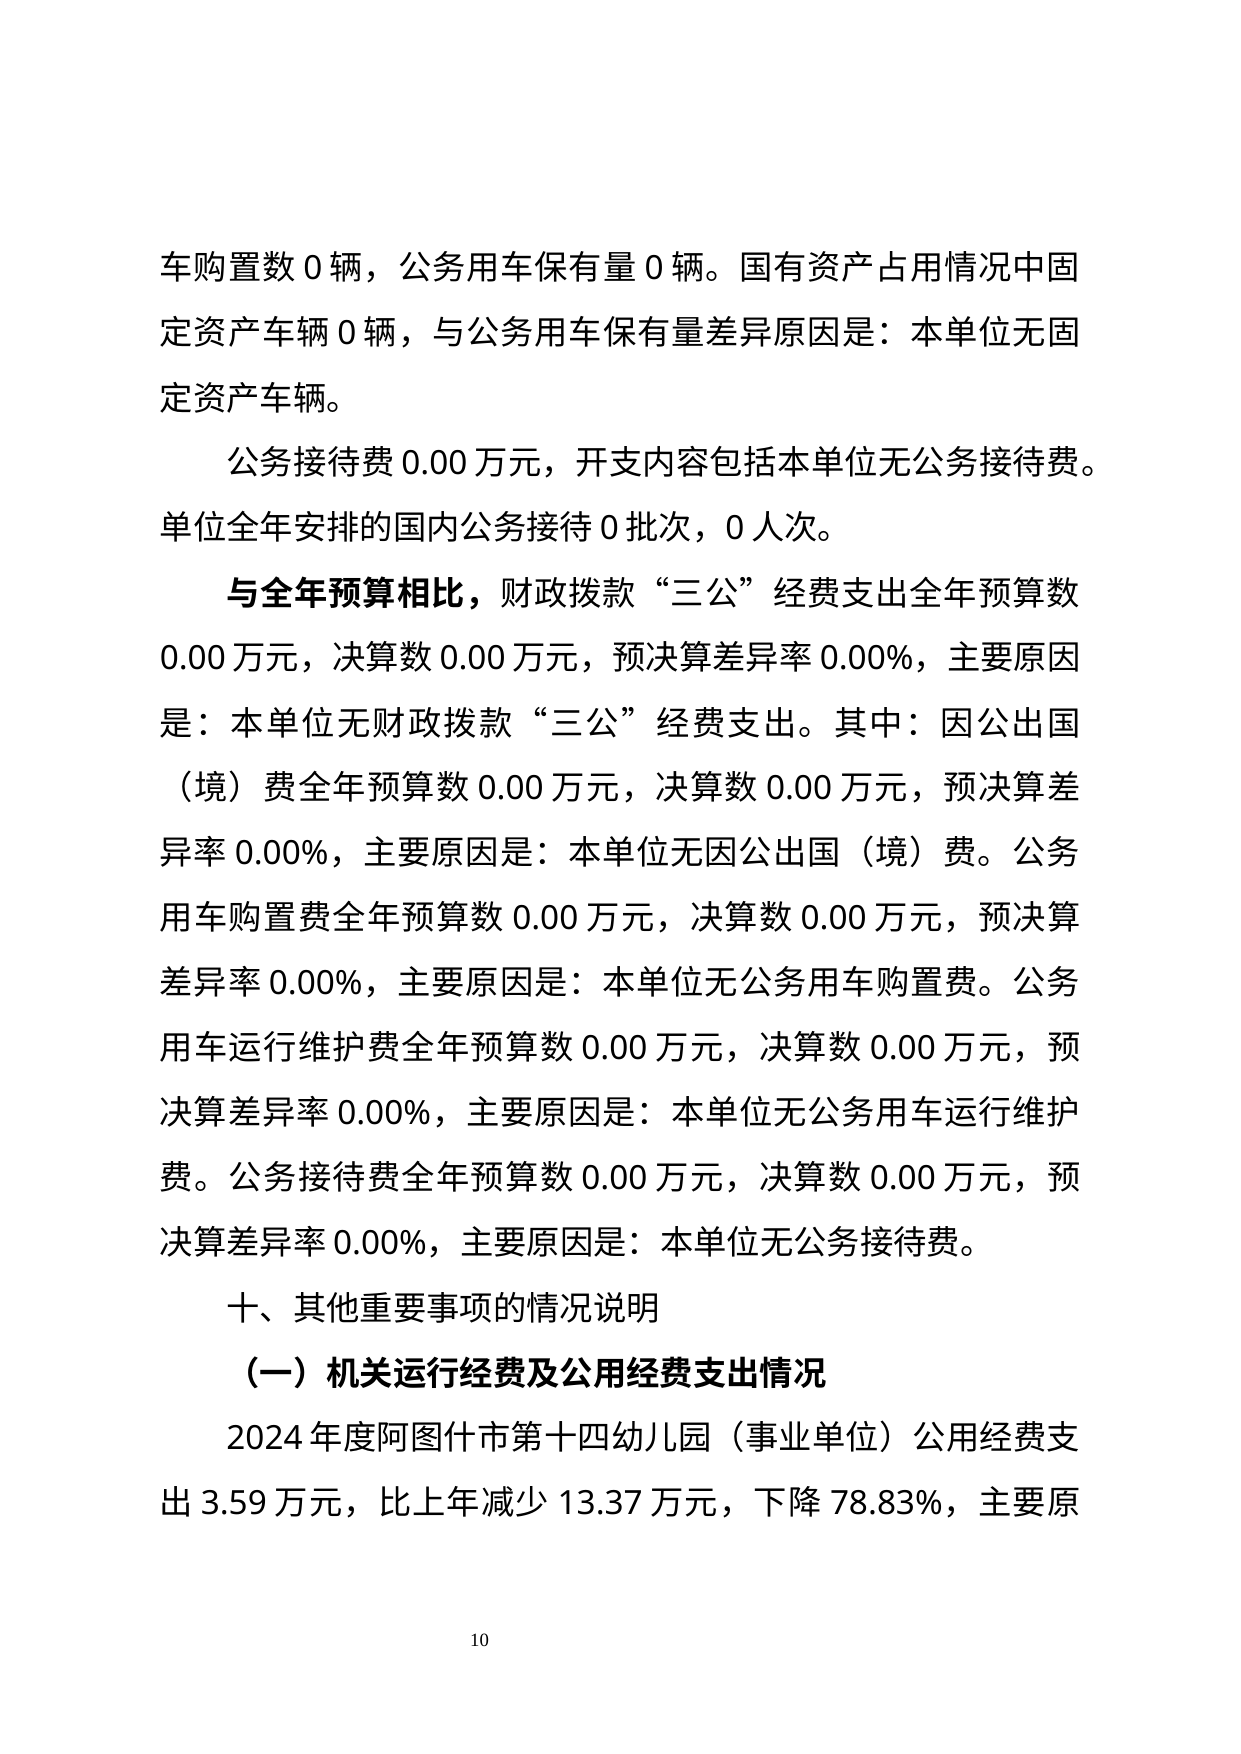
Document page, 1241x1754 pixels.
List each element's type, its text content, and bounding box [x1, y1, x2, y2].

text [159, 233, 1081, 428]
text 与全年预算相比，财政拨款“三公”经费支出全年预算数0.00万元，决算数0.00万元，预决算差异率0.00%，主要原因是：本单位无财政拨款“三公”经费支出。其中：因公出国（境）费全年预算数0.00万元，决算数0.00万元，预决算差异率0.00%，主要原因是：本单位无因公出国（境）费。公务用车购置费全年预算数0.00万元，决算数0.00万元，预决算差异率0.00%，主要原因是：本单位无公务用车购置费。公务用车运行维护费全年预算数0.00万元，决算数0.00万元，预决算差异率0.00%，主要原因是：本单位无公务用车运行维护费。公务接待费全年预算数0.00万元，决算数0.00万元，预决算差异率0.00%，主要原因是：本单位无公务接待费。 [159, 558, 1081, 1273]
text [159, 1403, 1081, 1533]
text 公务接待费0.00万元，开支内容包括本单位无公务接待费。单位全年安排的国内公务接待0批次，0人次。 [159, 428, 1081, 558]
text （一）机关运行经费及公用经费支出情况 [159, 1338, 1081, 1403]
text 十、其他重要事项的情况说明 [159, 1273, 1081, 1338]
